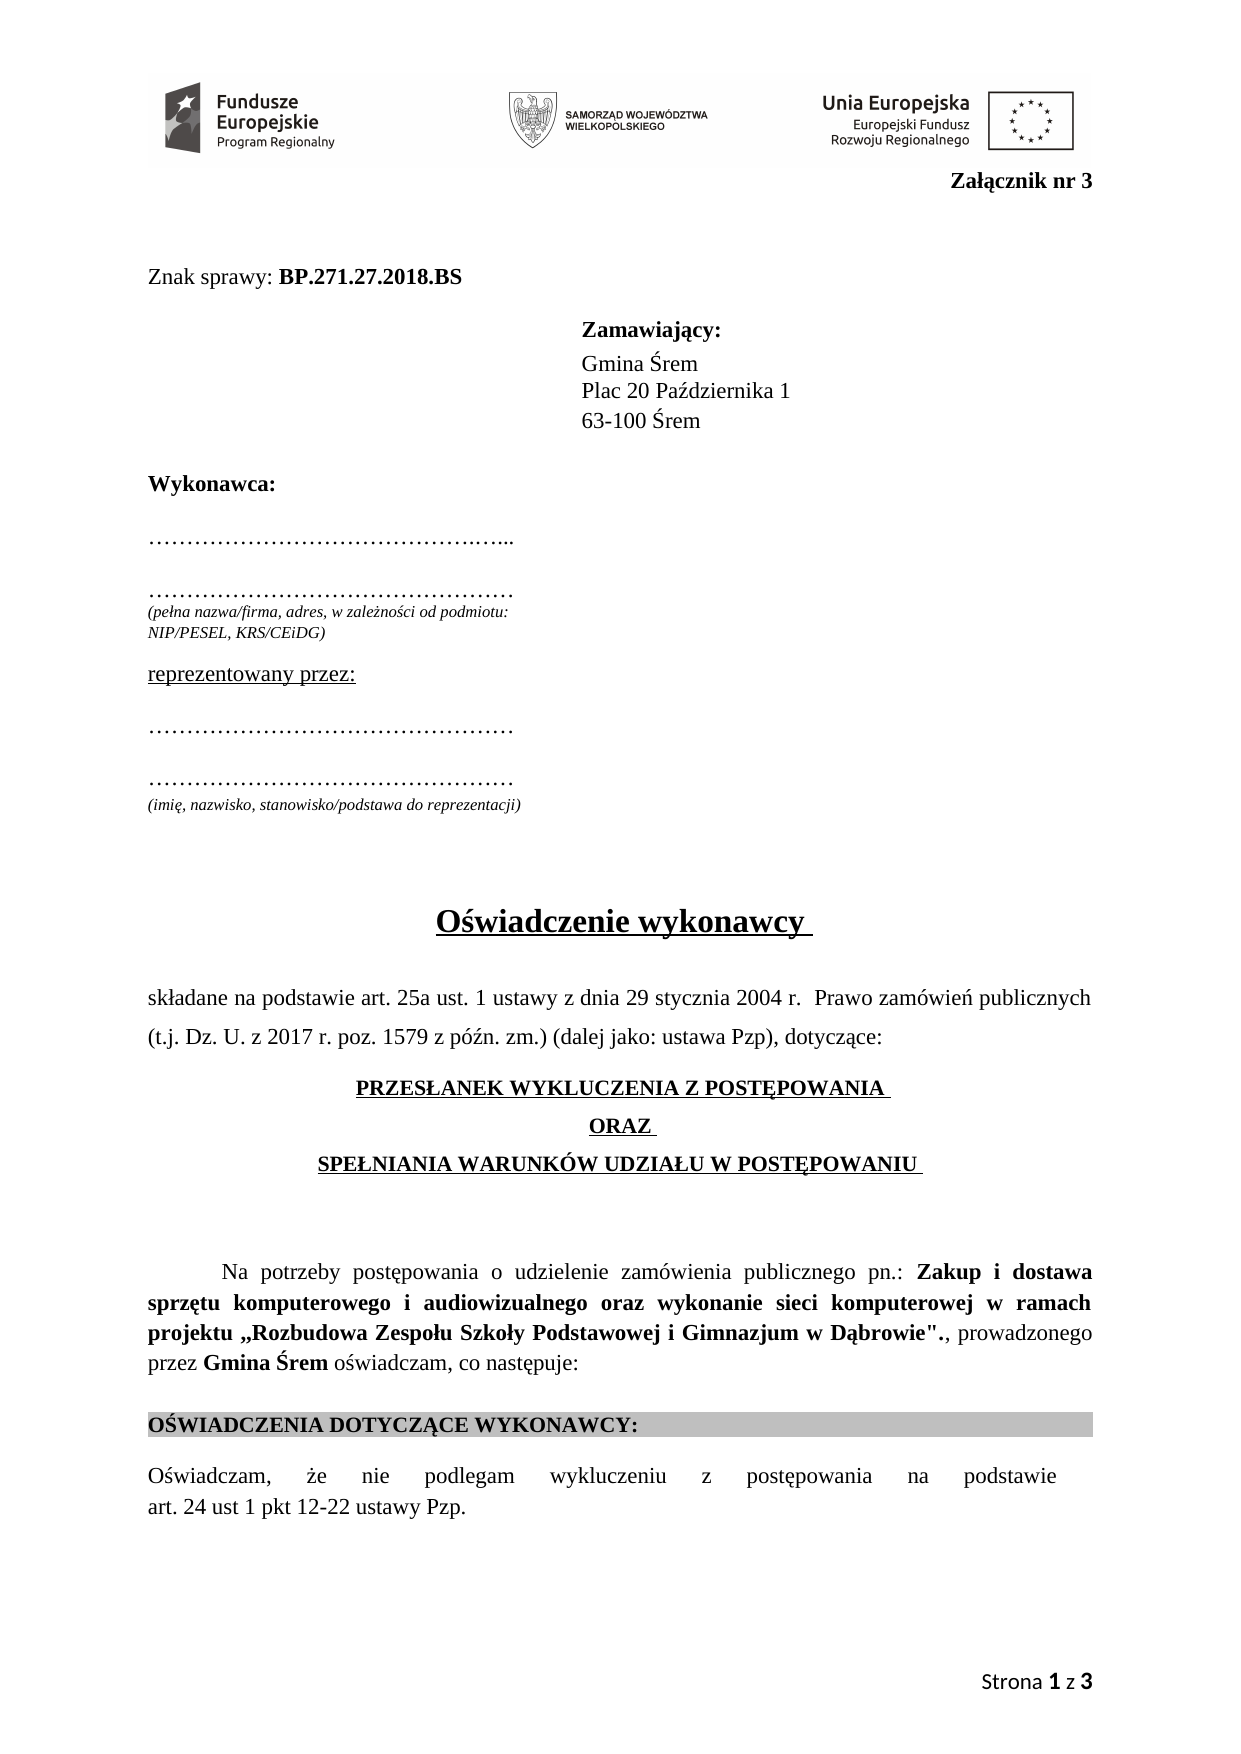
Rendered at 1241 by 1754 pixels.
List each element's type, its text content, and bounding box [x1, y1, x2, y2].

text Znak sprawy: BP.271.27.2018.BS [148, 263, 1093, 289]
text Gmina Śrem [576, 350, 1093, 377]
text Plac 20 Października 1 [576, 377, 1093, 403]
text (imię, nazwisko, stanowisko/podstawa do reprezentacji) [148, 794, 532, 814]
text Oświadczenie wykonawcy [148, 901, 1093, 940]
text ORAZ [148, 1113, 1093, 1138]
text …………………………………….…... [148, 523, 517, 549]
text Zamawiający: [576, 316, 1093, 342]
text ………………………………………… [148, 764, 517, 790]
text PRZESŁANEK WYKLUCZENIA Z POSTĘPOWANIA [148, 1075, 1093, 1101]
text reprezentowany przez: [148, 660, 1093, 686]
text OŚWIADCZENIA DOTYCZĄCE WYKONAWCY: [148, 1412, 1093, 1437]
picture [147, 73, 1092, 168]
text Na potrzeby postępowania o udzielenie zamówienia publicznego pn.: Zakup i dostawa sprzętu komputerowego i audiowizualnego oraz wykonanie sieci komputerowej w ramach projektu ,,Rozbudowa Zespołu Szkoły Podstawowej i Gimnazjum w Dąbrowie"., prowadzonego przez Gmina Śrem oświadczam, co następuje: [148, 1258, 1093, 1375]
text 63-100 Śrem [576, 407, 1093, 433]
text ………………………………………… [148, 713, 517, 739]
text składane na podstawie art. 25a ust. 1 ustawy z dnia 29 stycznia 2004 r. Prawo zamówień publicznych (t.j. Dz. U. z 2017 r. poz. 1579 z późn. zm.) (dalej jako: ustawa Pzp), dotyczące: [148, 984, 1093, 1050]
text Wykonawca: [148, 470, 1093, 497]
text (pełna nazwa/firma, adres, w zależności od podmiotu: NIP/PESEL, KRS/CEiDG) [148, 602, 517, 642]
text Oświadczam, że nie podlegam wykluczeniu z postępowania na podstawie art. 24 ust 1 pkt 12-22 ustawy Pzp. [148, 1462, 1093, 1519]
subtitle Załącznik nr 3 [207, 167, 1093, 194]
text ………………………………………… [148, 576, 517, 602]
text SPEŁNIANIA WARUNKÓW UDZIAŁU W POSTĘPOWANIU [148, 1151, 1093, 1204]
